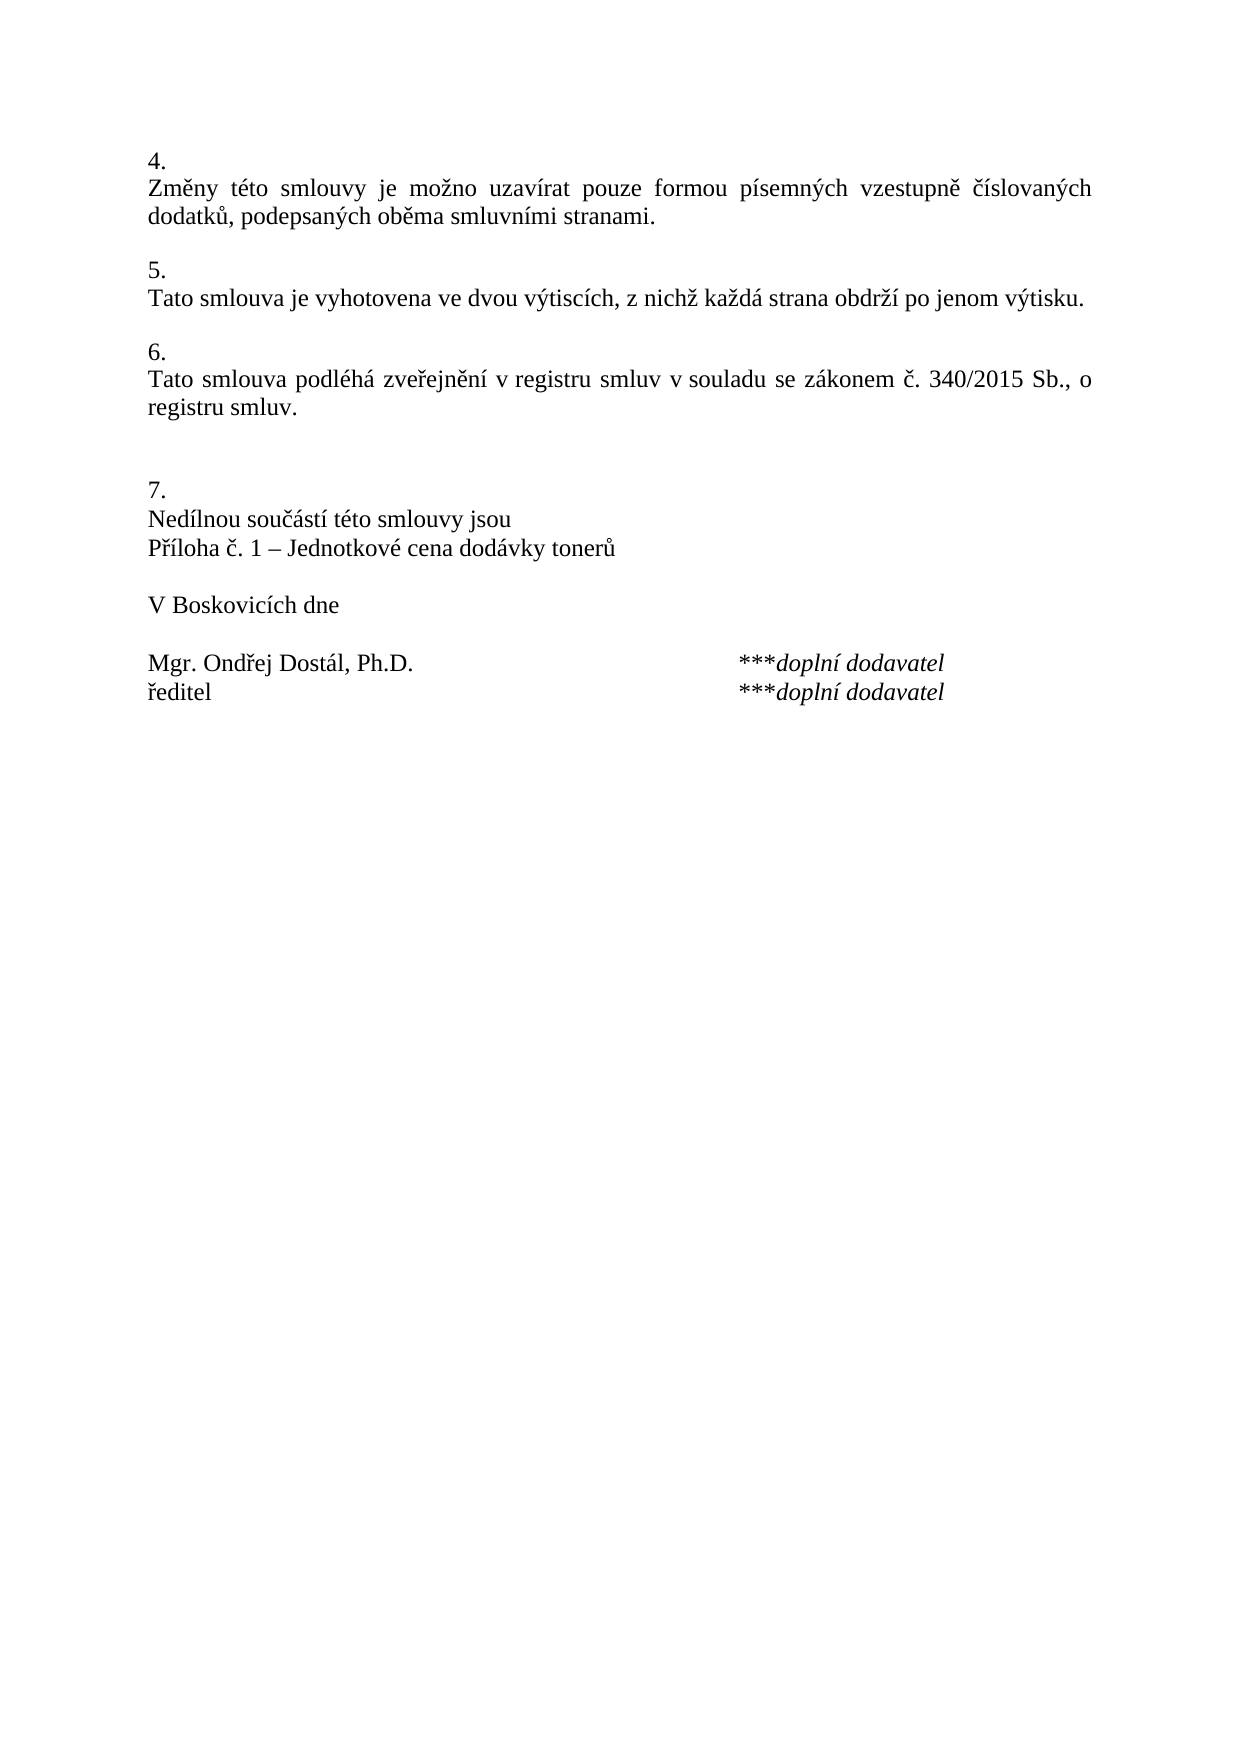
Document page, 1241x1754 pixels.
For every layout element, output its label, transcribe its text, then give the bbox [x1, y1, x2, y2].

text 6. [148, 339, 1093, 366]
text Nedílnou součástí této smlouvy jsou [148, 504, 1093, 533]
text Tato smlouva podléhá zveřejnění v registru smluv v souladu se zákonem č. 340/2015 Sb., o registru smluv. [148, 366, 1093, 421]
text V Boskovicích dne [148, 590, 1093, 619]
text ředitel ***doplní dodavatel [148, 677, 1093, 705]
text Tato smlouva je vyhotovena ve dvou výtiscích, z nichž každá strana obdrží po jenom výtisku. [148, 284, 1093, 311]
text Změny této smlouvy je možno uzavírat pouze formou písemných vzestupně číslovaných dodatků, podepsaných oběma smluvními stranami. [148, 175, 1093, 229]
text Mgr. Ondřej Dostál, Ph.D. ***doplní dodavatel [148, 648, 1093, 677]
text Příloha č. 1 – Jednotkové cena dodávky tonerů [148, 533, 1093, 562]
text 7. [148, 475, 1093, 504]
text 5. [148, 257, 1093, 284]
text 4. [148, 148, 1093, 175]
